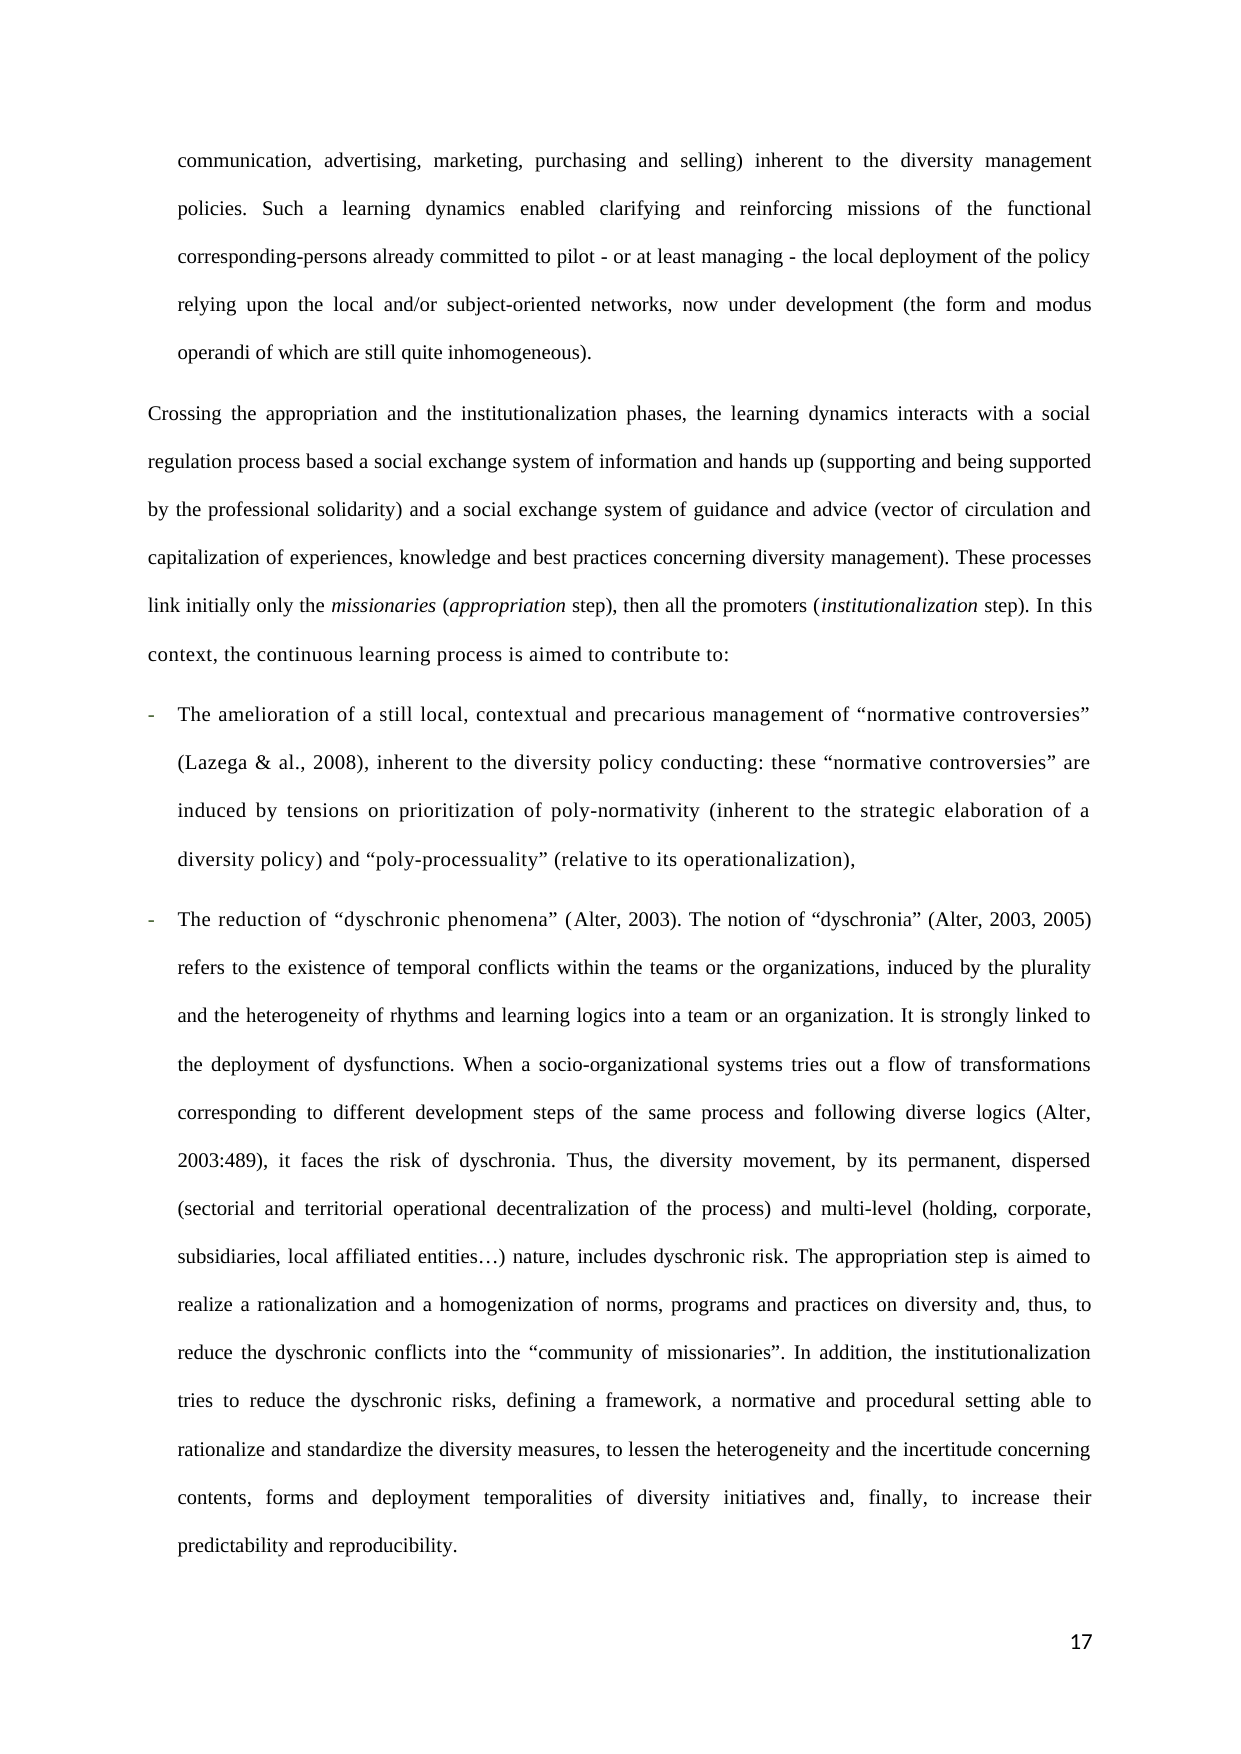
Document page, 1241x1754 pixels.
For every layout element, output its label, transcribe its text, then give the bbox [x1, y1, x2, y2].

list The reduction of “dyschronic phenomena” (Alter, 2003). The notion of “dyschronia” (Alter, 2003, 2005) refers to the existence of temporal conflicts within the teams or the organizations, induced by the plurality and the heterogeneity of rhythms and learning logics into a team or an organization. It is strongly linked to the deployment of dysfunctions. When a socio-organizational systems tries out a flow of transformations corresponding to different development steps of the same process and following diverse logics (Alter, 2003:489), it faces the risk of dyschronia. Thus, the diversity movement, by its permanent, dispersed (sectorial and territorial operational decentralization of the process) and multi-level (holding, corporate, subsidiaries, local affiliated entities…) nature, includes dyschronic risk. The appropriation step is aimed to realize a rationalization and a homogenization of norms, programs and practices on diversity and, thus, to reduce the dyschronic conflicts into the “community of missionaries”. In addition, the institutionalization tries to reduce the dyschronic risks, defining a framework, a normative and procedural setting able to rationalize and standardize the diversity measures, to lessen the heterogeneity and the incertitude concerning contents, forms and deployment temporalities of diversity initiatives and, finally, to increase their predictability and reproducibility. [148, 907, 1092, 1557]
text Crossing the appropriation and the institutionalization phases, the learning dynamics interacts with a social regulation process based a social exchange system of information and hands up (supporting and being supported by the professional solidarity) and a social exchange system of guidance and advice (vector of circulation and capitalization of experiences, knowledge and best practices concerning diversity management). These processes link initially only the missionaries (appropriation step), then all the promoters (institutionalization step). In this context, the continuous learning process is aimed to contribute to: [148, 401, 1092, 666]
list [148, 148, 1092, 364]
list The amelioration of a still local, contextual and precarious management of “normative controversies” (Lazega & al., 2008), inherent to the diversity policy conducting: these “normative controversies” are induced by tensions on prioritization of poly-normativity (inherent to the strategic elaboration of a diversity policy) and “poly-processuality” (relative to its operationalization), [148, 702, 1092, 871]
